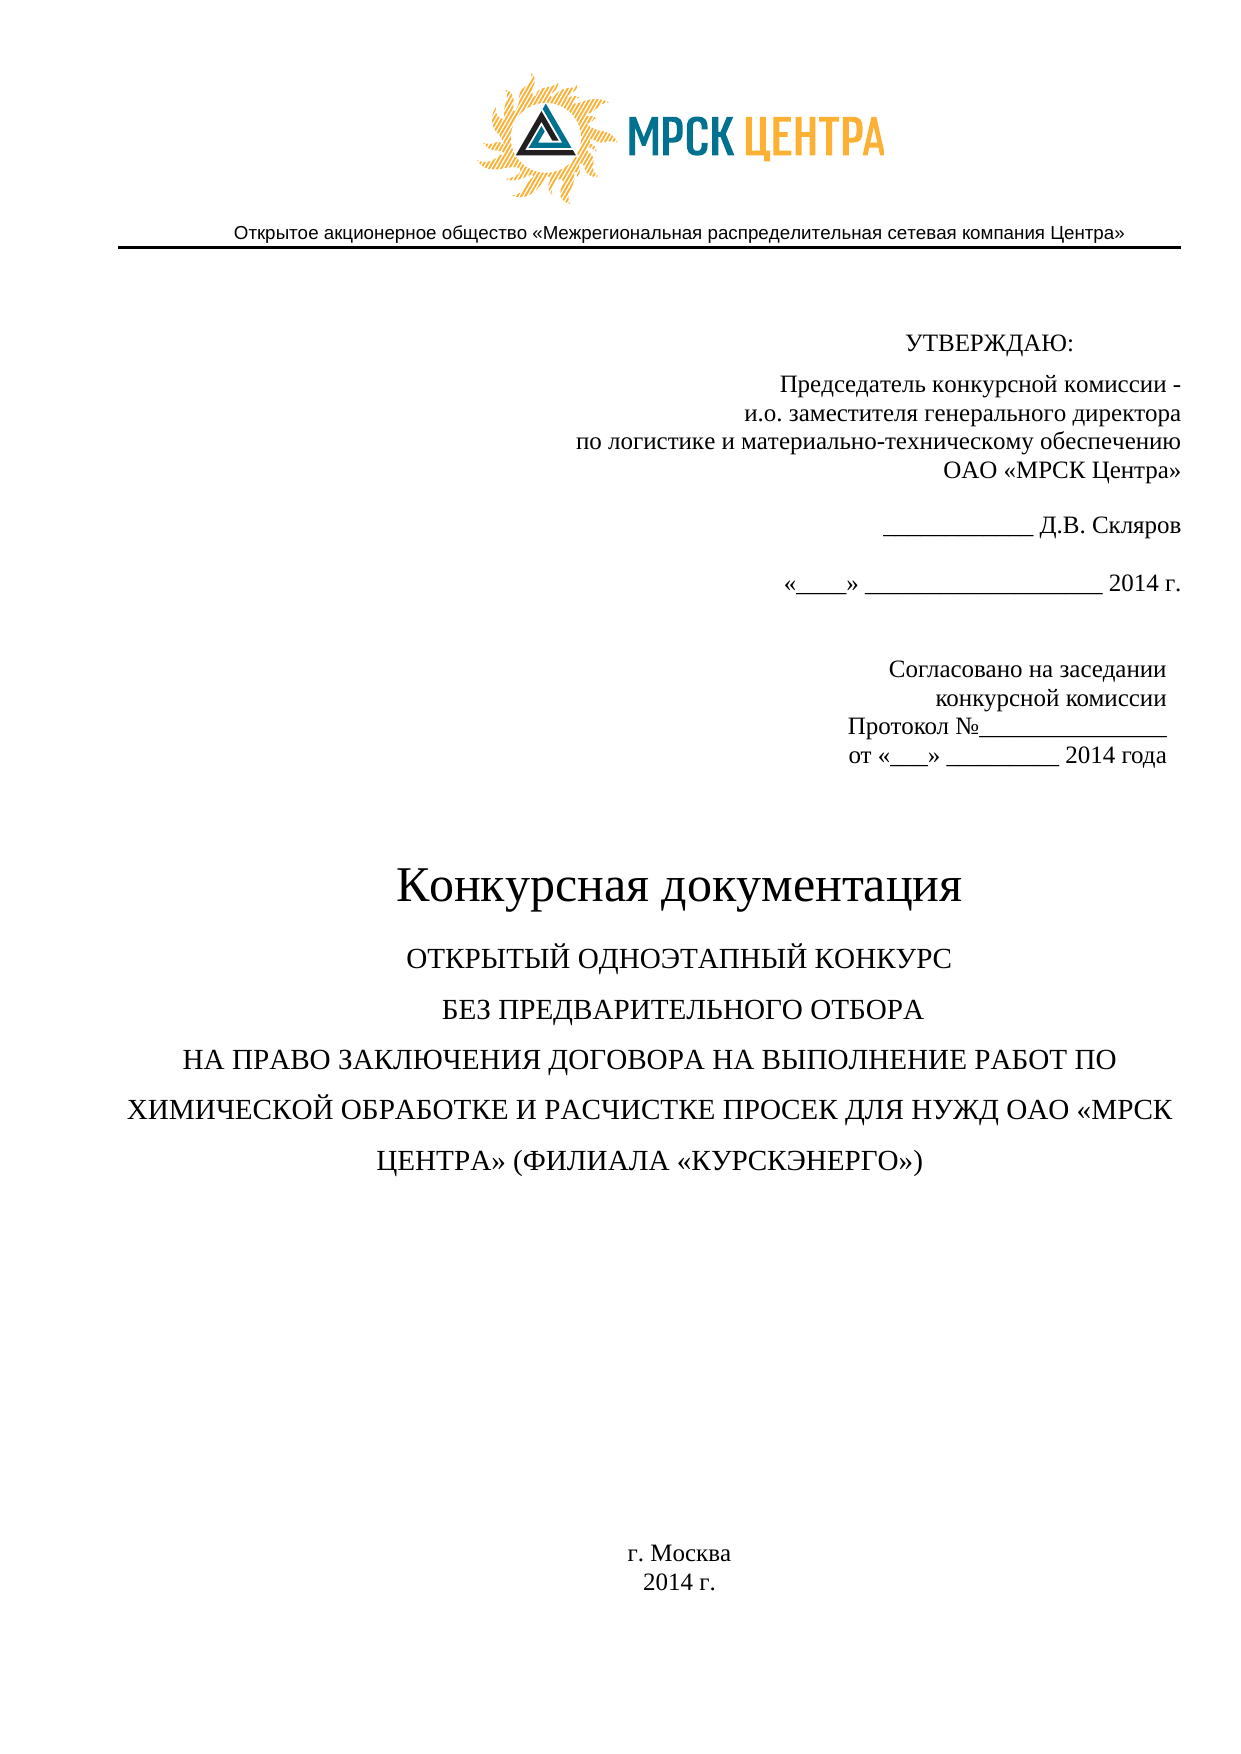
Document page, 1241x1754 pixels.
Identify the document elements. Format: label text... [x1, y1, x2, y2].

text г. Москва [118, 1538, 1181, 1567]
text 2014 г. [118, 1567, 1181, 1596]
text от «___» _________ 2014 года [118, 740, 1167, 769]
text Председатель конкурсной комиссии - [118, 369, 1181, 398]
text БЕЗ ПРЕДВАРИТЕЛЬНОГО ОТБОРА [118, 992, 1181, 1025]
text ОАО «МРСК Центра» [118, 455, 1181, 484]
list НА ПРАВО ЗАКЛЮЧЕНИЯ ДОГОВОРА НА ВЫПОЛНЕНИЕ РАБОТ ПО ХИМИЧЕСКОЙ ОБРАБОТКЕ И РАСЧИСТКЕ ПРОСЕК ДЛЯ НУЖД ОАО «МРСК ЦЕНТРА» (ФИЛИАЛА «КУРСКЭНЕРГО») [118, 1042, 1181, 1176]
text Конкурсная документация [118, 855, 1181, 913]
text УТВЕРЖДАЮ: [797, 328, 1181, 356]
text ____________ Д.В. Скляров [118, 510, 1181, 539]
text Согласовано на заседании [118, 654, 1167, 683]
text ОТКРЫТЫЙ ОДНОЭТАПНЫЙ КОНКУРС [118, 941, 1181, 975]
text конкурсной комиссии [118, 683, 1167, 711]
text Открытое акционерное общество «Межрегиональная распределительная сетевая компания Центра» [118, 222, 1181, 246]
text Протокол №_______________ [118, 711, 1167, 740]
text по логистике и материально-техническому обеспечению [118, 426, 1181, 455]
text и.о. заместителя генерального директора [118, 398, 1181, 426]
text «____» ___________________ 2014 г. [709, 568, 1181, 596]
